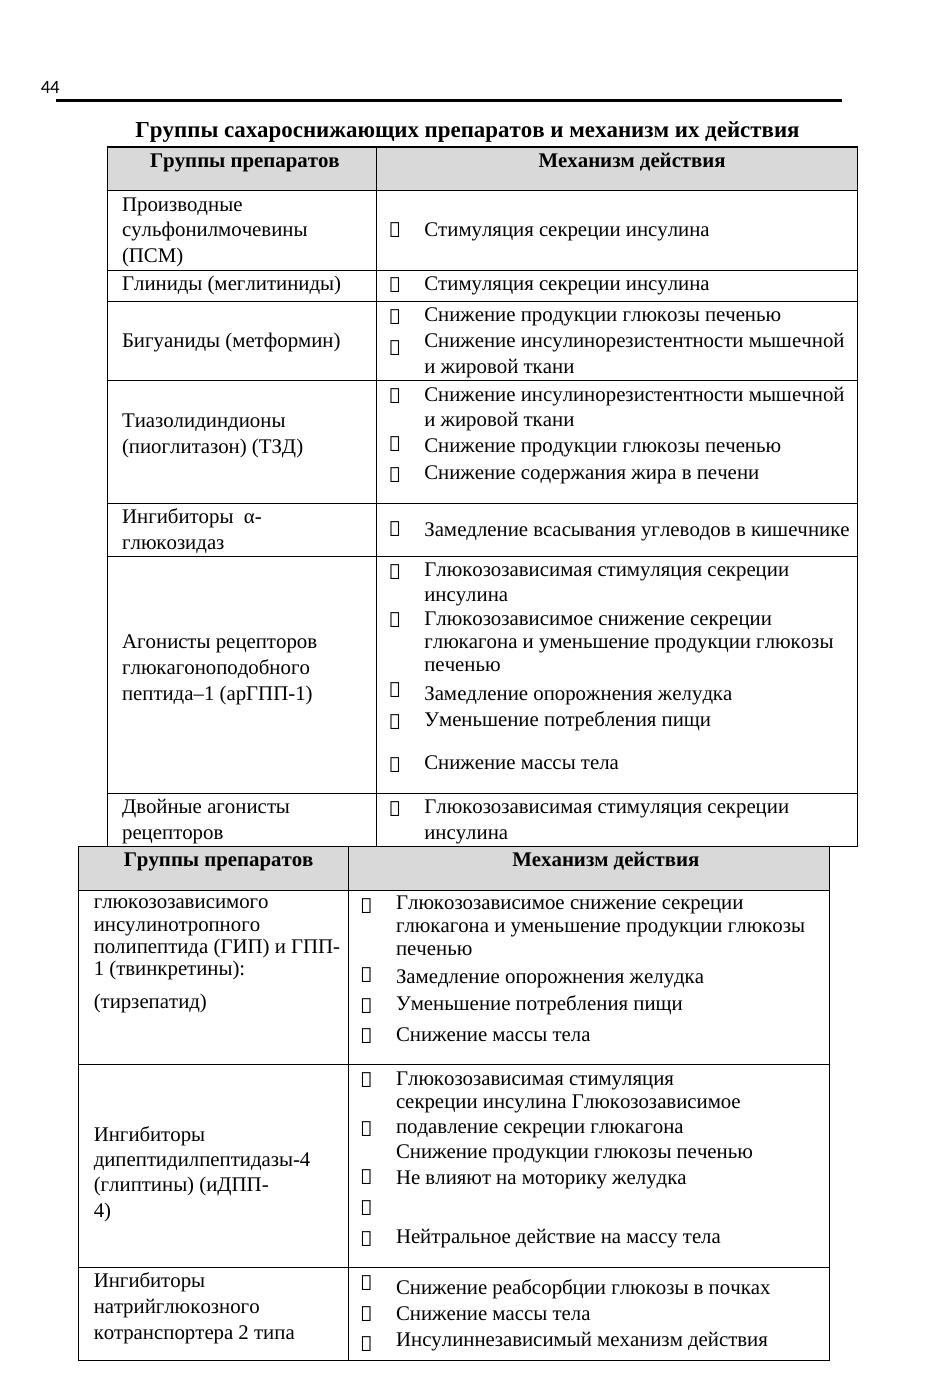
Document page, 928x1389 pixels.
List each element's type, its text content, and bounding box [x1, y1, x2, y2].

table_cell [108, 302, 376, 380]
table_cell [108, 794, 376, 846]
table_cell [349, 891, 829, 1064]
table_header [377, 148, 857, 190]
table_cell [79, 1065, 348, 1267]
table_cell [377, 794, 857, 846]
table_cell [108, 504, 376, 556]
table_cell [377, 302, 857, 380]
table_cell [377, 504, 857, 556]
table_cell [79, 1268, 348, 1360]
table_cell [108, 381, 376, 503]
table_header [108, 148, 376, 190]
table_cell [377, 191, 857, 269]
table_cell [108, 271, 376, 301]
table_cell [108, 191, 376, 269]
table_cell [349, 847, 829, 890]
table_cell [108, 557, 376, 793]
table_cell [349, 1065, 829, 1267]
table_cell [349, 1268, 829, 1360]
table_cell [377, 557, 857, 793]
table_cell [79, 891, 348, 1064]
subtitle Группы сахароснижающих препаратов и механизм их действия [60, 116, 875, 143]
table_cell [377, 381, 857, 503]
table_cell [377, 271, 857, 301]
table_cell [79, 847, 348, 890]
